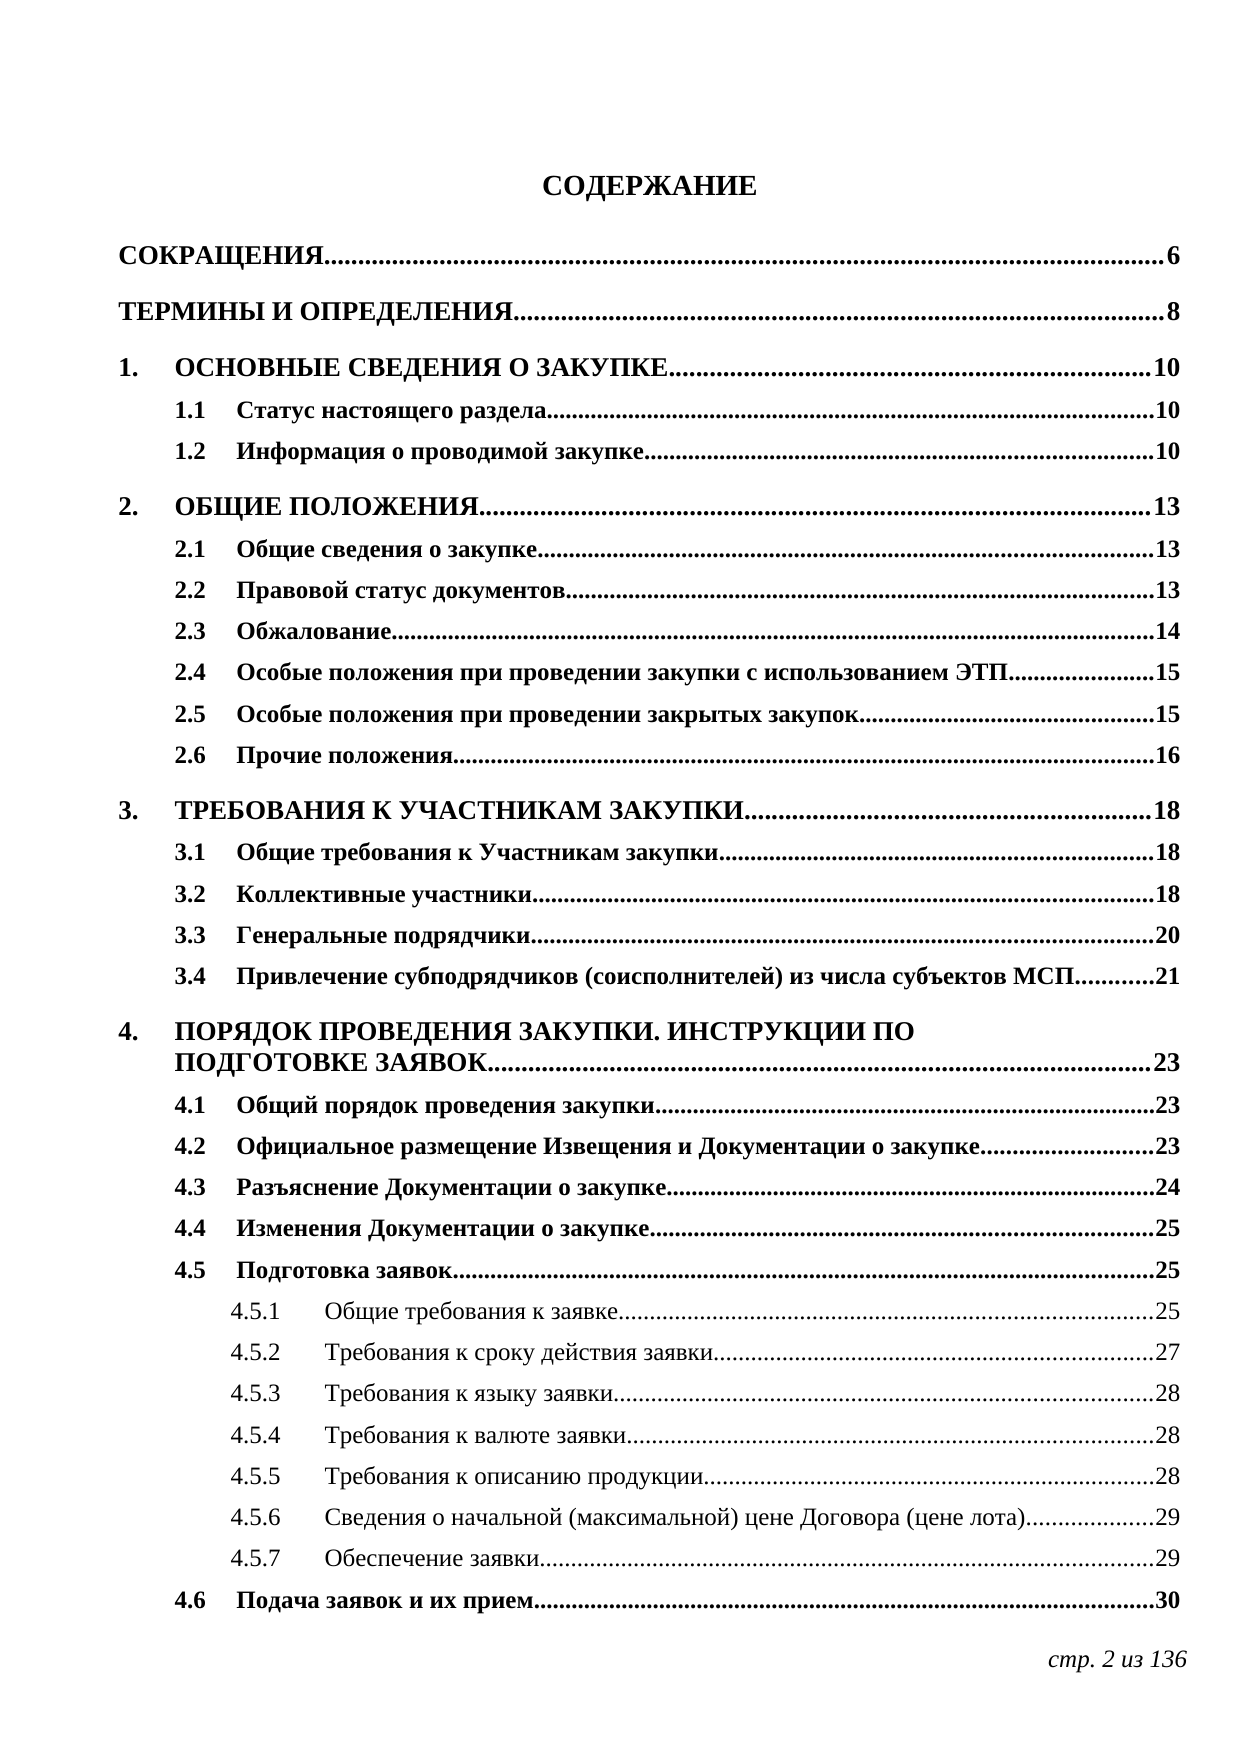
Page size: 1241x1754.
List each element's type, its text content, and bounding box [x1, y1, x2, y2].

text 2.2 Правовой статус документов 13 [174, 575, 1093, 604]
text 4.5.4 Требования к валюте заявки 28 [230, 1420, 1063, 1448]
text 4.6 Подача заявок и их прием 30 [174, 1585, 1093, 1613]
text 3.2 Коллективные участники 18 [174, 879, 1093, 907]
text ТЕРМИНЫ И ОПРЕДЕЛЕНИЯ 8 [118, 295, 1063, 326]
text 4.4 Изменения Документации о закупке 25 [174, 1213, 1093, 1242]
text 4.5.5 Требования к описанию продукции 28 [230, 1461, 1063, 1490]
text 4.5.1 Общие требования к заявке 25 [230, 1296, 1063, 1325]
text 4.5.3 Требования к языку заявки 28 [230, 1378, 1063, 1407]
text 4.1 Общий порядок проведения закупки 23 [174, 1090, 1093, 1118]
text 3. ТРЕБОВАНИЯ К УЧАСТНИКАМ ЗАКУПКИ 18 [118, 794, 1063, 825]
text 4.5.7 Обеспечение заявки 29 [230, 1543, 1063, 1572]
text 4.5.6 Сведения о начальной (максимальной) цене Договора (цене лота) 29 [230, 1502, 1063, 1531]
text 2. ОБЩИЕ ПОЛОЖЕНИЯ 13 [118, 490, 1063, 521]
text 4.5.2 Требования к сроку действия заявки 27 [230, 1337, 1063, 1366]
text 1. ОСНОВНЫЕ СВЕДЕНИЯ О ЗАКУПКЕ 10 [118, 351, 1063, 383]
text 3.3 Генеральные подрядчики 20 [174, 920, 1093, 949]
text 4.5 Подготовка заявок 25 [174, 1255, 1093, 1283]
text 2.4 Особые положения при проведении закупки с использованием ЭТП 15 [174, 657, 1093, 686]
text 2.1 Общие сведения о закупке 13 [174, 534, 1093, 562]
text 3.1 Общие требования к Участникам закупки 18 [174, 837, 1093, 866]
text 3.4 Привлечение субподрядчиков (соисполнителей) из числа субъектов МСП 21 [174, 961, 1093, 990]
text 4.3 Разъяснение Документации о закупке 24 [174, 1172, 1093, 1201]
text 4. ПОРЯДОК ПРОВЕДЕНИЯ ЗАКУПКИ. ИНСТРУКЦИИ ПО ПОДГОТОВКЕ ЗАЯВОК 23 [118, 1015, 1063, 1077]
text 1.1 Статус настоящего раздела 10 [174, 395, 1093, 424]
text 1.2 Информация о проводимой закупке 10 [174, 436, 1093, 465]
text 2.5 Особые положения при проведении закрытых закупок 15 [174, 699, 1093, 727]
text СОКРАЩЕНИЯ 6 [118, 239, 1063, 270]
text 2.3 Обжалование 14 [174, 616, 1093, 645]
text СОДЕРЖАНИЕ [118, 168, 1181, 202]
text 4.2 Официальное размещение Извещения и Документации о закупке 23 [174, 1131, 1093, 1160]
text 2.6 Прочие положения 16 [174, 740, 1093, 769]
